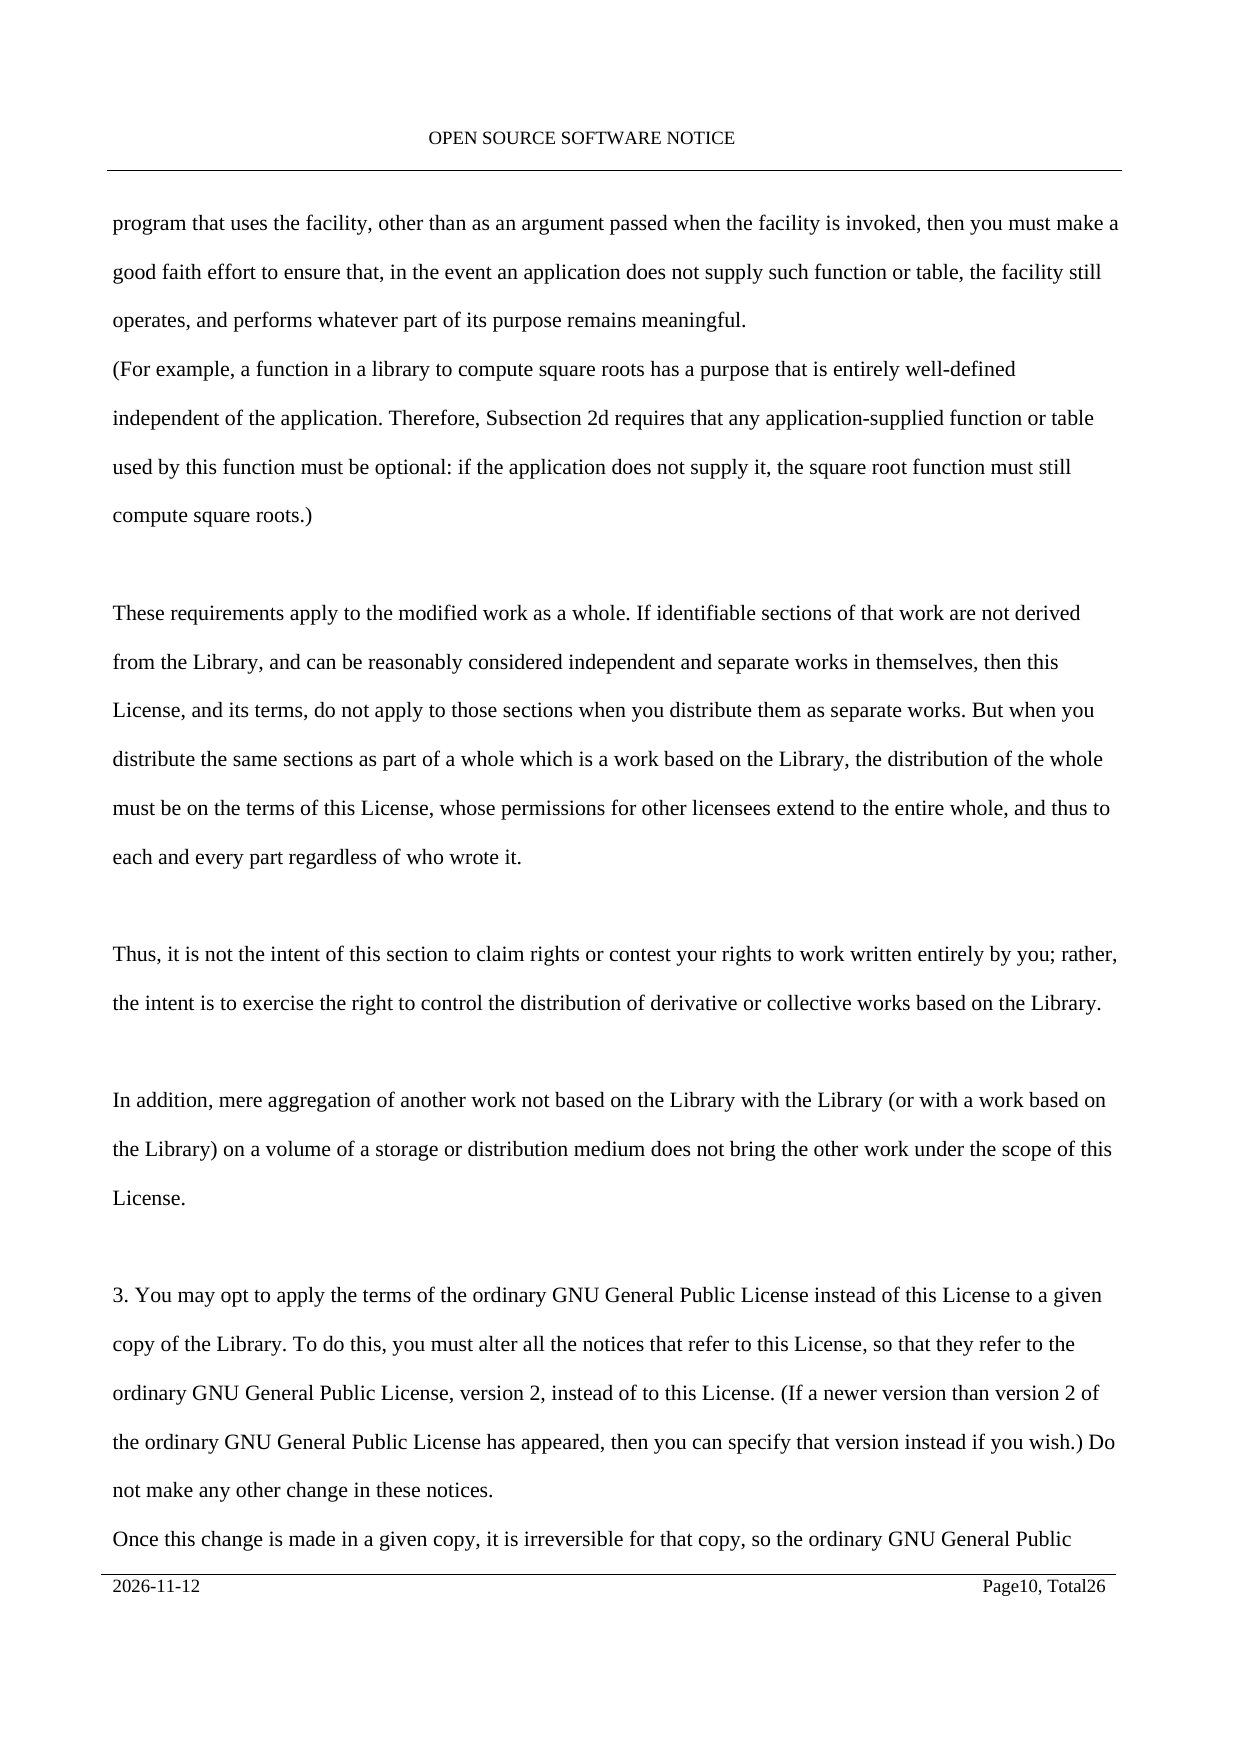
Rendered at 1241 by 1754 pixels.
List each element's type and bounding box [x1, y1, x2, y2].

text [112, 206, 1128, 1555]
